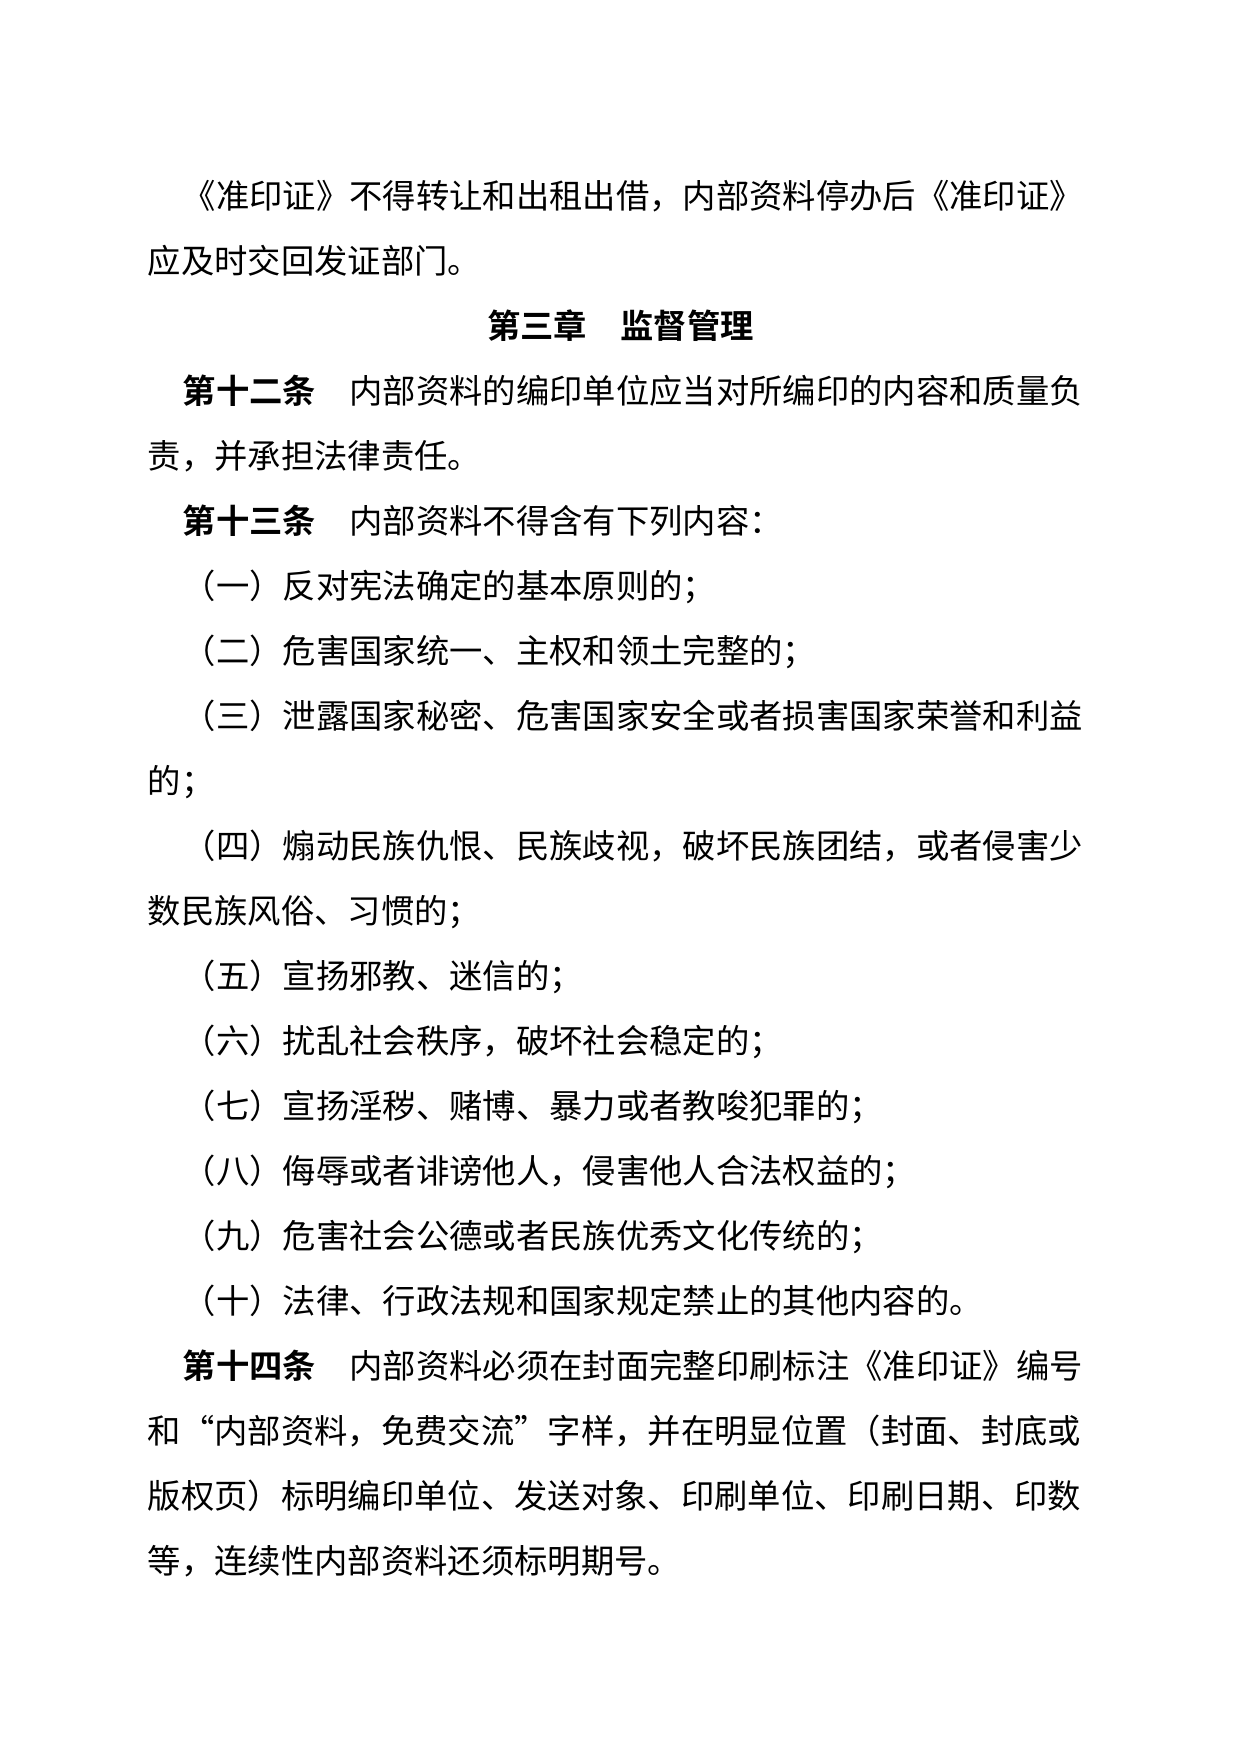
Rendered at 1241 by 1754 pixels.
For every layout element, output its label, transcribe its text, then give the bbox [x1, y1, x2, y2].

text （七）宣扬淫秽、赌博、暴力或者教唆犯罪的； [148, 1072, 1092, 1137]
text （一）反对宪法确定的基本原则的； [148, 552, 1092, 617]
text 第十三条 内部资料不得含有下列内容： [148, 487, 1092, 552]
text （三）泄露国家秘密、危害国家安全或者损害国家荣誉和利益的； [148, 682, 1092, 812]
text （四）煽动民族仇恨、民族歧视，破坏民族团结，或者侵害少数民族风俗、习惯的； [148, 812, 1092, 942]
text （十）法律、行政法规和国家规定禁止的其他内容的。 [148, 1267, 1092, 1332]
text 《准印证》不得转让和出租出借，内部资料停办后《准印证》应及时交回发证部门。 [148, 162, 1092, 292]
text （八）侮辱或者诽谤他人，侵害他人合法权益的； [148, 1137, 1092, 1202]
text 第三章 监督管理 [148, 292, 1092, 357]
text （五）宣扬邪教、迷信的； [148, 942, 1092, 1007]
text 第十二条 内部资料的编印单位应当对所编印的内容和质量负责，并承担法律责任。 [148, 357, 1092, 487]
text （六）扰乱社会秩序，破坏社会稳定的； [148, 1007, 1092, 1072]
text （九）危害社会公德或者民族优秀文化传统的； [148, 1202, 1092, 1267]
text 第十四条 内部资料必须在封面完整印刷标注《准印证》编号和“内部资料，免费交流”字样，并在明显位置（封面、封底或版权页）标明编印单位、发送对象、印刷单位、印刷日期、印数等，连续性内部资料还须标明期号。 [148, 1332, 1092, 1592]
text （二）危害国家统一、主权和领土完整的； [148, 617, 1092, 682]
